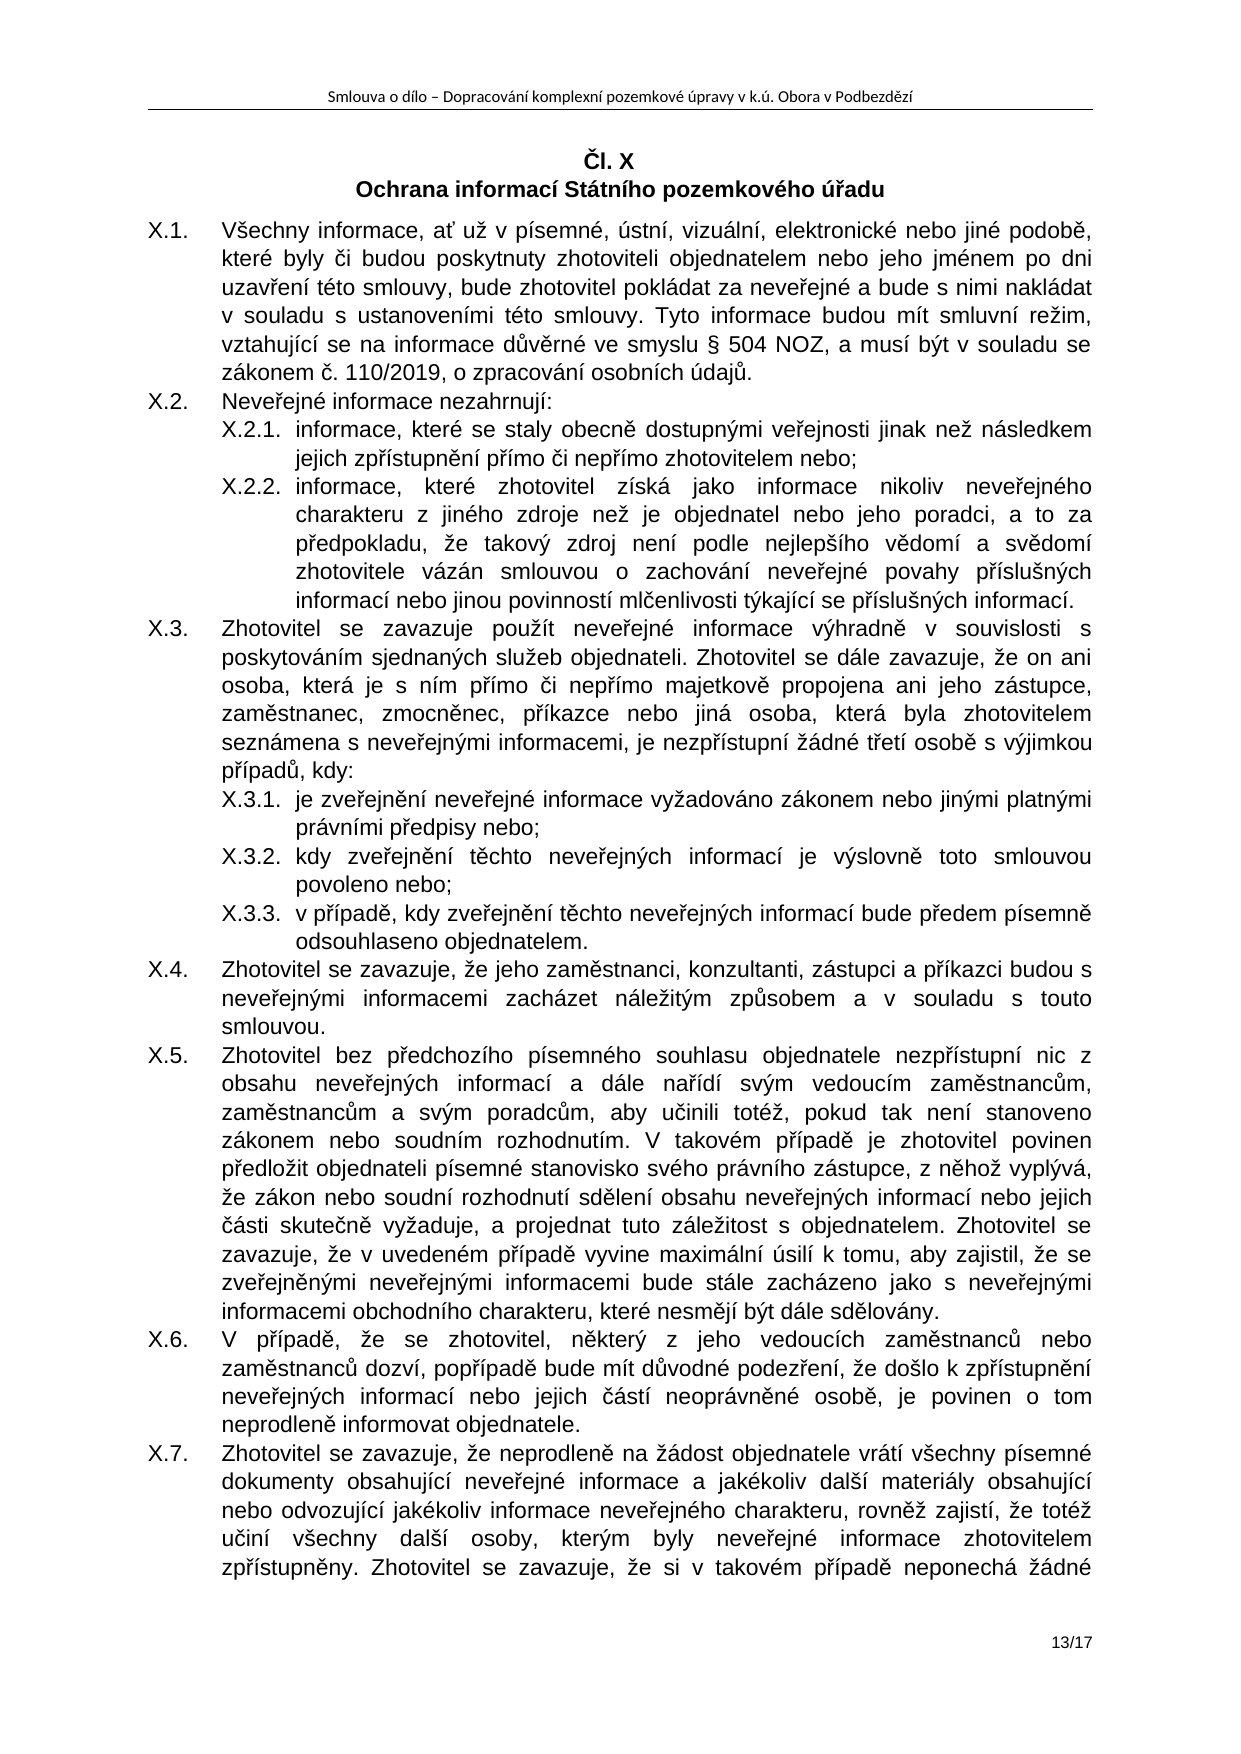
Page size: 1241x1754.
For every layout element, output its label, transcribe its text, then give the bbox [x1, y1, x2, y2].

text informace, které se staly obecně dostupnými veřejnosti jinak než následkem jejich zpřístupnění přímo či nepřímo zhotovitelem nebo; [221, 416, 1093, 471]
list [148, 1440, 1093, 1580]
text v případě, kdy zveřejnění těchto neveřejných informací bude předem písemně odsouhlaseno objednatelem. [221, 899, 1093, 954]
list Neveřejné informace nezahrnují: [148, 388, 1093, 414]
list Zhotovitel se zavazuje, že jeho zaměstnanci, konzultanti, zástupci a příkazci budou s neveřejnými informacemi zacházet náležitým způsobem a v souladu s touto smlouvou. [148, 956, 1093, 1039]
list Zhotovitel bez předchozího písemného souhlasu objednatele nezpřístupní nic z obsahu neveřejných informací a dále nařídí svým vedoucím zaměstnancům, zaměstnancům a svým poradcům, aby učinili totéž, pokud tak není stanoveno zákonem nebo soudním rozhodnutím. V takovém případě je zhotovitel povinen předložit objednateli písemné stanovisko svého právního zástupce, z něhož vyplývá, že zákon nebo soudní rozhodnutí sdělení obsahu neveřejných informací nebo jejich části skutečně vyžaduje, a projednat tuto záležitost s objednatelem. Zhotovitel se zavazuje, že v uvedeném případě vyvine maximální úsilí k tomu, aby zajistil, že se zveřejněnými neveřejnými informacemi bude stále zacházeno jako s neveřejnými informacemi obchodního charakteru, které nesmějí být dále sdělovány. [148, 1042, 1093, 1324]
text informace, které zhotovitel získá jako informace nikoliv neveřejného charakteru z jiného zdroje než je objednatel nebo jeho poradci, a to za předpokladu, že takový zdroj není podle nejlepšího vědomí a svědomí zhotovitele vázán smlouvou o zachování neveřejné povahy příslušných informací nebo jinou povinností mlčenlivosti týkající se příslušných informací. [221, 473, 1093, 613]
text je zveřejnění neveřejné informace vyžadováno zákonem nebo jinými platnými právními předpisy nebo; [221, 786, 1093, 841]
text kdy zveřejnění těchto neveřejných informací je výslovně toto smlouvou povoleno nebo; [221, 843, 1093, 897]
list Všechny informace, ať už v písemné, ústní, vizuální, elektronické nebo jiné podobě, které byly či budou poskytnuty zhotoviteli objednatelem nebo jeho jménem po dni uzavření této smlouvy, bude zhotovitel pokládat za neveřejné a bude s nimi nakládat v souladu s ustanoveními této smlouvy. Tyto informace budou mít smluvní režim, vztahující se na informace důvěrné ve smyslu § 504 NOZ, a musí být v souladu se zákonem č. 110/2019, o zpracování osobních údajů. [148, 217, 1093, 386]
list Zhotovitel se zavazuje použít neveřejné informace výhradně v souvislosti s poskytováním sjednaných služeb objednateli. Zhotovitel se dále zavazuje, že on ani osoba, která je s ním přímo či nepřímo majetkově propojena ani jeho zástupce, zaměstnanec, zmocněnec, příkazce nebo jiná osoba, která byla zhotovitelem seznámena s neveřejnými informacemi, je nezpřístupní žádné třetí osobě s výjimkou případů, kdy: [148, 615, 1093, 784]
list V případě, že se zhotovitel, některý z jeho vedoucích zaměstnanců nebo zaměstnanců dozví, popřípadě bude mít důvodné podezření, že došlo k zpřístupnění neveřejných informací nebo jejich částí neoprávněné osobě, je povinen o tom neprodleně informovat objednatele. [148, 1326, 1093, 1438]
list Ochrana informací Státního pozemkového úřadu [148, 176, 1093, 202]
